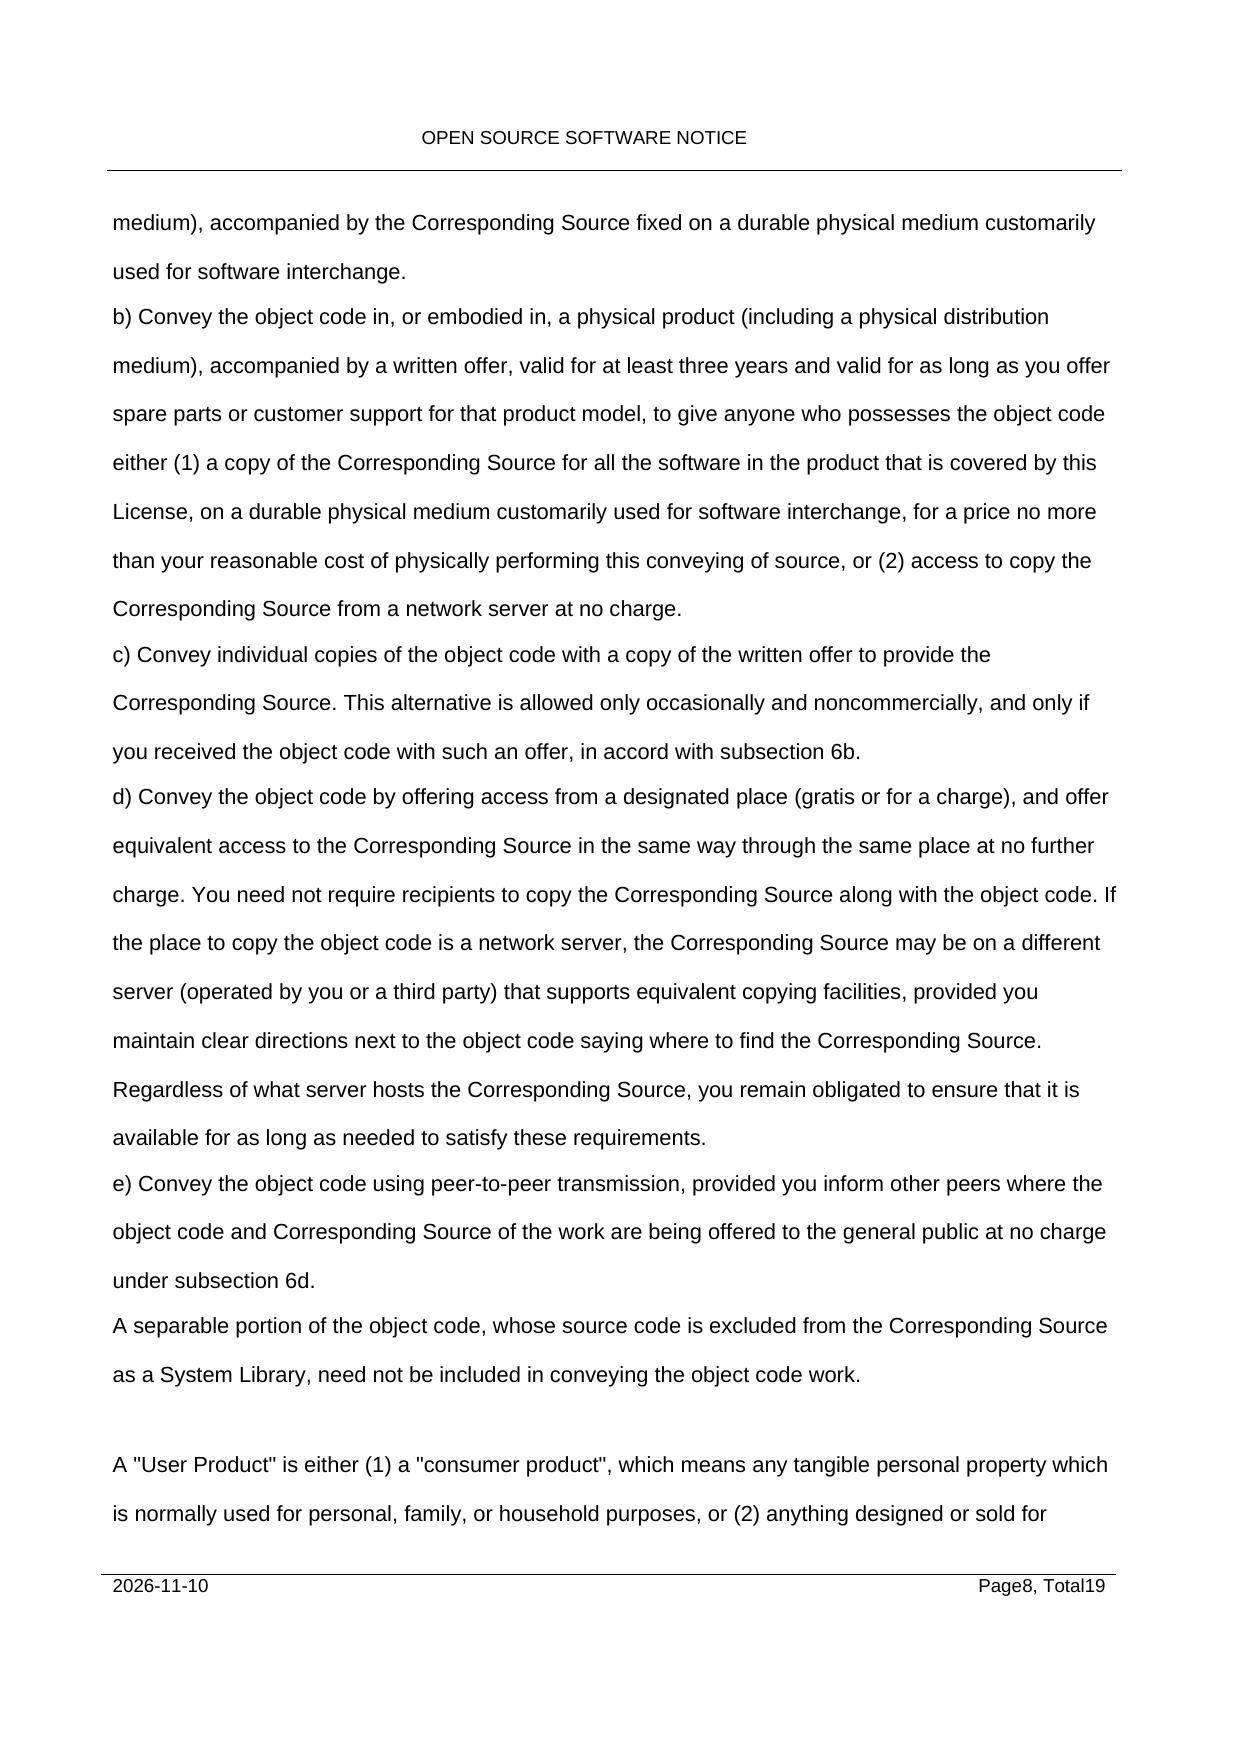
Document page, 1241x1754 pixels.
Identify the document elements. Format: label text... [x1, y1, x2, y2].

text d) Convey the object code by offering access from a designated place (gratis or for a charge), and offer equivalent access to the Corresponding Source in the same way through the same place at no further charge. You need not require recipients to copy the Corresponding Source along with the object code. If the place to copy the object code is a network server, the Corresponding Source may be on a different server (operated by you or a third party) that supports equivalent copying facilities, provided you maintain clear directions next to the object code saying where to find the Corresponding Source. Regardless of what server hosts the Corresponding Source, you remain obligated to ensure that it is available for as long as needed to satisfy these requirements. [112, 780, 1128, 1154]
text e) Convey the object code using peer-to-peer transmission, provided you inform other peers where the object code and Corresponding Source of the work are being offered to the general public at no charge under subsection 6d. [112, 1167, 1128, 1297]
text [112, 1448, 1128, 1529]
text c) Convey individual copies of the object code with a copy of the written offer to provide the Corresponding Source. This alternative is allowed only occasionally and noncommercially, and only if you received the object code with such an offer, in accord with subsection 6b. [112, 638, 1128, 768]
text b) Convey the object code in, or embodied in, a physical product (including a physical distribution medium), accompanied by a written offer, valid for at least three years and valid for as long as you offer spare parts or customer support for that product model, to give anyone who possesses the object code either (1) a copy of the Corresponding Source for all the software in the product that is covered by this License, on a durable physical medium customarily used for software interchange, for a price no more than your reasonable cost of physically performing this conveying of source, or (2) access to copy the Corresponding Source from a network server at no charge. [112, 300, 1128, 625]
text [112, 206, 1128, 288]
text A separable portion of the object code, whose source code is excluded from the Corresponding Source as a System Library, need not be included in conveying the object code work. [112, 1309, 1128, 1391]
